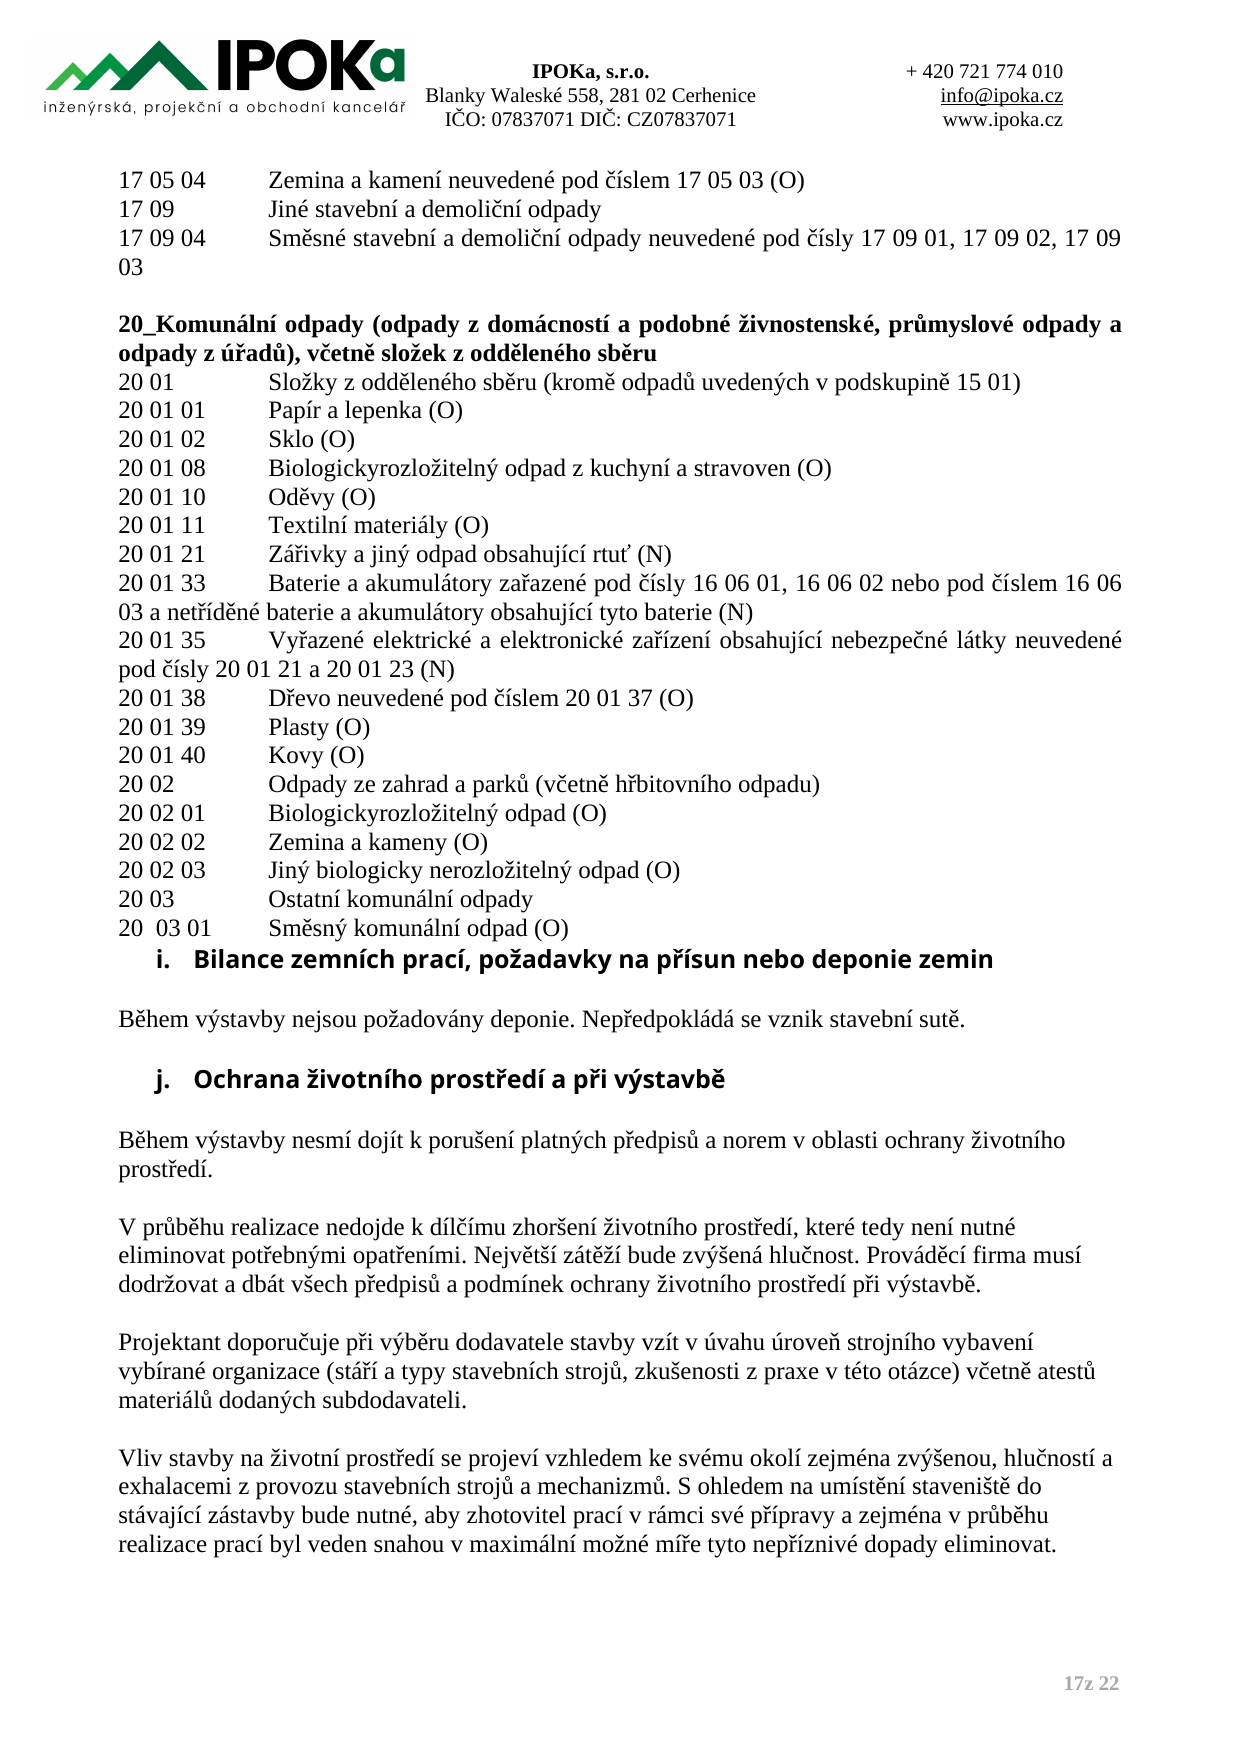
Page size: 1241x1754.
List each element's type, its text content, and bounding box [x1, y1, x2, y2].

text 20 02 02 Zemina a kameny (O) [118, 827, 1122, 855]
text 20 03 Ostatní komunální odpady [118, 884, 1122, 913]
text Projektant doporučuje při výběru dodavatele stavby vzít v úvahu úroveň strojního vybavení vybírané organizace (stáří a typy stavebních strojů, zkušenosti z praxe v této otázce) včetně atestů materiálů dodaných subdodavateli. [118, 1327, 1122, 1413]
text 20 01 08 Biologickyrozložitelný odpad z kuchyní a stravoven (O) [118, 453, 1122, 482]
text 20 01 Složky z odděleného sběru (kromě odpadů uvedených v podskupině 15 01) [118, 367, 1122, 395]
text V průběhu realizace nedojde k dílčímu zhoršení životního prostředí, které tedy není nutné eliminovat potřebnými opatřeními. Největší zátěží bude zvýšená hlučnost. Prováděcí firma musí dodržovat a dbát všech předpisů a podmínek ochrany životního prostředí při výstavbě. [118, 1212, 1122, 1298]
text 20 01 02 Sklo (O) [118, 424, 1122, 453]
text 20 02 03 Jiný biologicky nerozložitelný odpad (O) [118, 855, 1122, 884]
text 20 01 38 Dřevo neuvedené pod číslem 20 01 37 (O) [118, 683, 1122, 712]
text 20 01 11 Textilní materiály (O) [118, 510, 1122, 539]
text 20_Komunální odpady (odpady z domácností a podobné živnostenské, průmyslové odpady a odpady z úřadů), včetně složek z odděleného sběru [118, 309, 1122, 367]
text Během výstavby nesmí dojít k porušení platných předpisů a norem v oblasti ochrany životního prostředí. [118, 1125, 1122, 1183]
subtitle Ochrana životního prostředí a při výstavbě [156, 1062, 1122, 1096]
text 17 05 04 Zemina a kamení neuvedené pod číslem 17 05 03 (O) [118, 165, 1122, 194]
list 03 01 Směsný komunální odpad (O) [118, 913, 1122, 942]
text 20 01 01 Papír a lepenka (O) [118, 395, 1122, 424]
text Vliv stavby na životní prostředí se projeví vzhledem ke svému okolí zejména zvýšenou, hlučností a exhalacemi z provozu stavebních strojů a mechanizmů. S ohledem na umístění staveniště do stávající zástavby bude nutné, aby zhotovitel prací v rámci své přípravy a zejména v průběhu realizace prací byl veden snahou v maximální možné míře tyto nepříznivé dopady eliminovat. [118, 1443, 1122, 1558]
subtitle Během výstavby nejsou požadovány deponie. Nepředpokládá se vznik stavební sutě. [118, 1004, 1122, 1033]
subtitle Bilance zemních prací, požadavky na přísun nebo deponie zemin [156, 942, 1122, 976]
text 20 01 10 Oděvy (O) [118, 482, 1122, 510]
picture [30, 33, 415, 120]
text 17 09 04 Směsné stavební a demoliční odpady neuvedené pod čísly 17 09 01, 17 09 02, 17 09 03 [118, 223, 1122, 280]
text 20 01 40 Kovy (O) [118, 740, 1122, 769]
text 20 01 33 Baterie a akumulátory zařazené pod čísly 16 06 01, 16 06 02 nebo pod číslem 16 06 03 a netříděné baterie a akumulátory obsahující tyto baterie (N) [118, 568, 1122, 625]
text 20 02 01 Biologickyrozložitelný odpad (O) [118, 798, 1122, 827]
text 17 09 Jiné stavební a demoliční odpady [118, 194, 1122, 223]
text 20 01 39 Plasty (O) [118, 712, 1122, 740]
text 20 02 Odpady ze zahrad a parků (včetně hřbitovního odpadu) [118, 769, 1122, 798]
text 20 01 35 Vyřazené elektrické a elektronické zařízení obsahující nebezpečné látky neuvedené pod čísly 20 01 21 a 20 01 23 (N) [118, 625, 1122, 683]
text 20 01 21 Zářivky a jiný odpad obsahující rtuť (N) [118, 539, 1122, 568]
